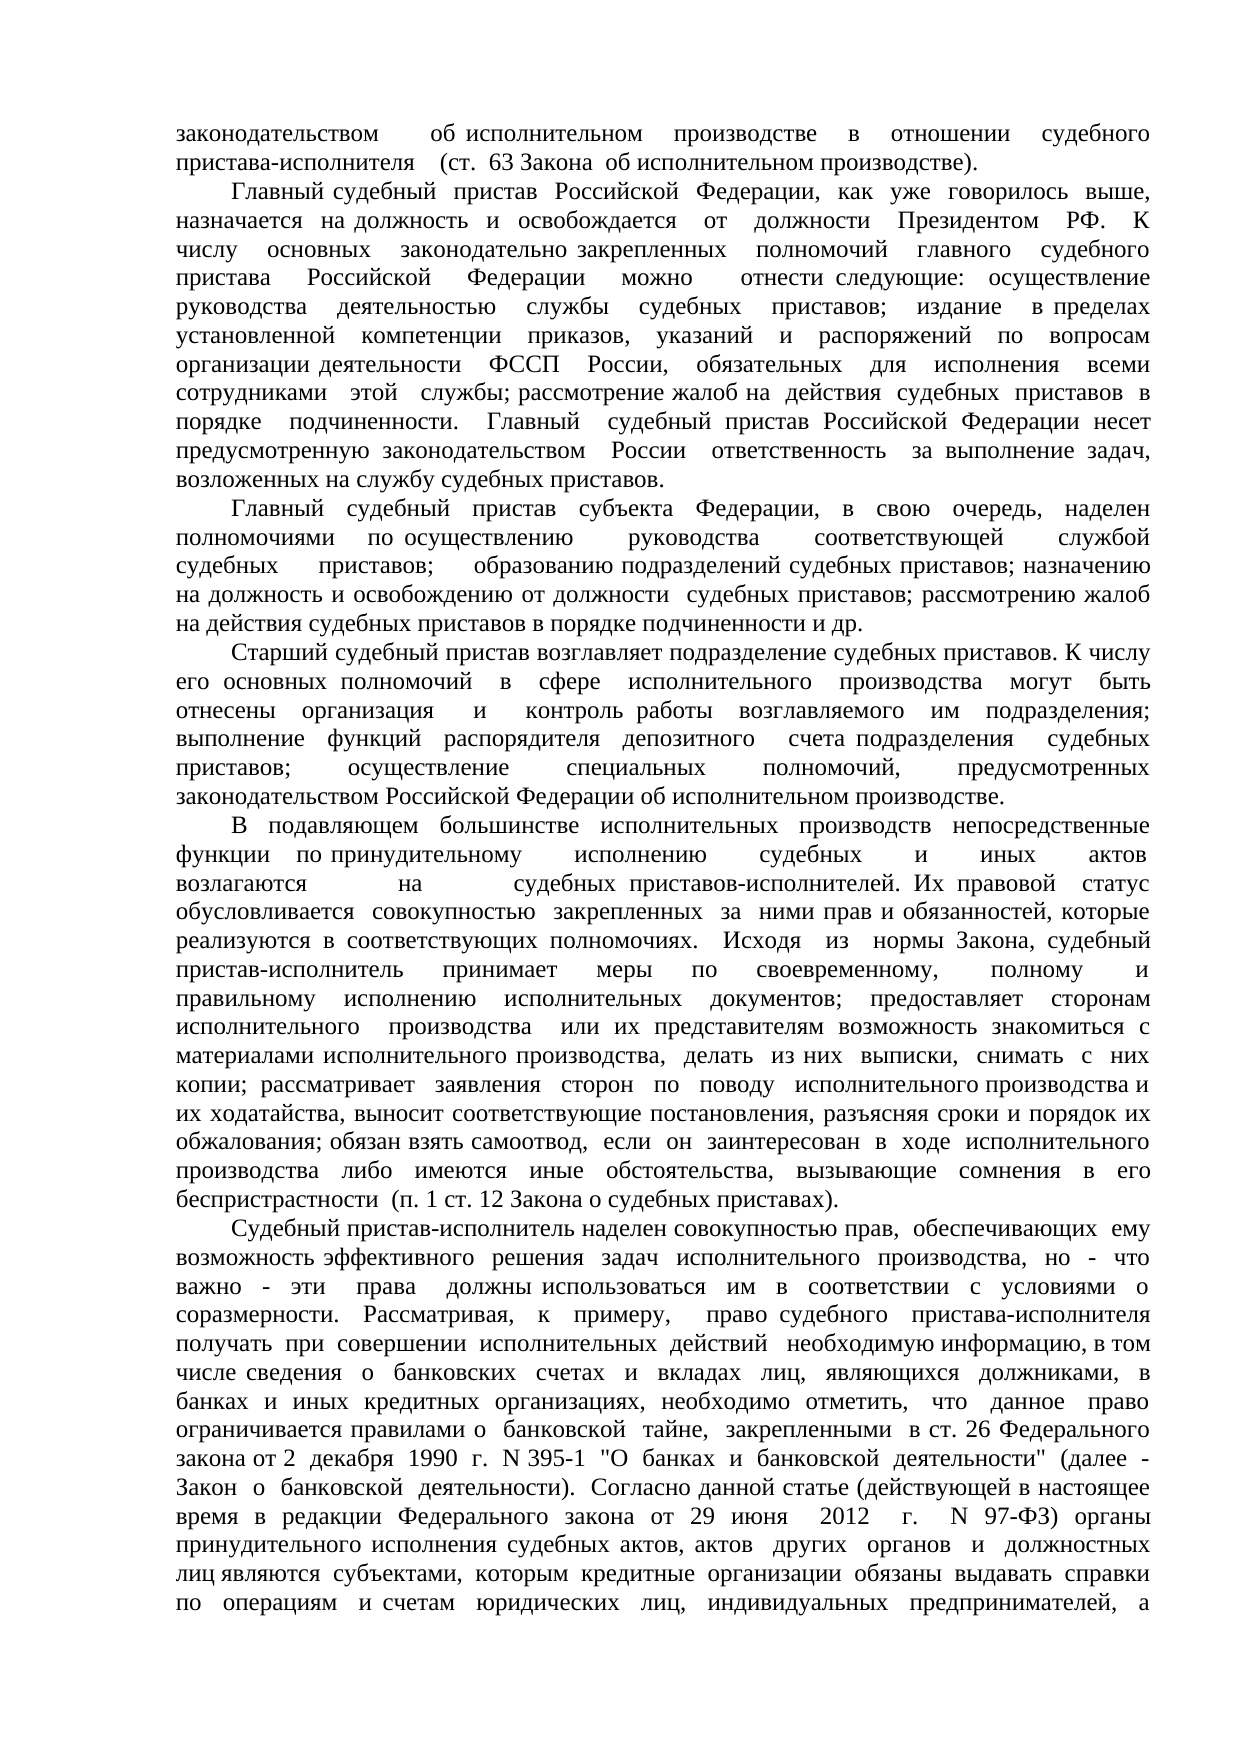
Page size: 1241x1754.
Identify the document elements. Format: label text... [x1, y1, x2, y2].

text В подавляющем большинстве исполнительных производств непосредственные функции по принудительному исполнению судебных и иных актов возлагаются на судебных приставов-исполнителей. Их правовой статус обусловливается совокупностью закрепленных за ними прав и обязанностей, которые реализуются в соответствующих полномочиях. Исходя из нормы Закона, судебный пристав-исполнитель принимает меры по своевременному, полному и правильному исполнению исполнительных документов; предоставляет сторонам исполнительного производства или их представителям возможность знакомиться с материалами исполнительного производства, делать из них выписки, снимать с них копии; рассматривает заявления сторон по поводу исполнительного производства и их ходатайства, выносит соответствующие постановления, разъясняя сроки и порядок их обжалования; обязан взять самоотвод, если он заинтересован в ходе исполнительного производства либо имеются иные обстоятельства, вызывающие сомнения в его беспристрастности (п. 1 ст. 12 Закона о судебных приставах). [176, 810, 1152, 1213]
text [176, 1213, 1152, 1616]
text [176, 118, 1152, 176]
text Главный судебный пристав субъекта Федерации, в свою очередь, наделен полномочиями по осуществлению руководства соответствующей службой судебных приставов; образованию подразделений судебных приставов; назначению на должность и освобождению от должности судебных приставов; рассмотрению жалоб на действия судебных приставов в порядке подчиненности и др. [176, 493, 1152, 637]
text Главный судебный пристав Российской Федерации, как уже говорилось выше, назначается на должность и освобождается от должности Президентом РФ. К числу основных законодательно закрепленных полномочий главного судебного пристава Российской Федерации можно отнести следующие: осуществление руководства деятельностью службы судебных приставов; издание в пределах установленной компетенции приказов, указаний и распоряжений по вопросам организации деятельности ФССП России, обязательных для исполнения всеми сотрудниками этой службы; рассмотрение жалоб на действия судебных приставов в порядке подчиненности. Главный судебный пристав Российской Федерации несет предусмотренную законодательством России ответственность за выполнение задач, возложенных на службу судебных приставов. [176, 176, 1152, 492]
text Старший судебный пристав возглавляет подразделение судебных приставов. К числу его основных полномочий в сфере исполнительного производства могут быть отнесены организация и контроль работы возглавляемого им подразделения; выполнение функций распорядителя депозитного счета подразделения судебных приставов; осуществление специальных полномочий, предусмотренных законодательством Российской Федерации об исполнительном производстве. [176, 637, 1152, 810]
